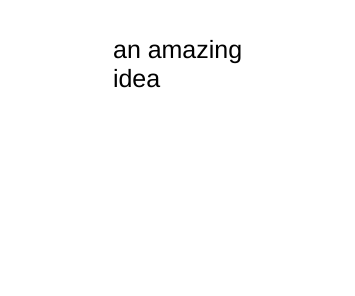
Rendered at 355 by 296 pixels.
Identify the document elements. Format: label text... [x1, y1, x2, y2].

text an amazing idea [113, 35, 242, 93]
